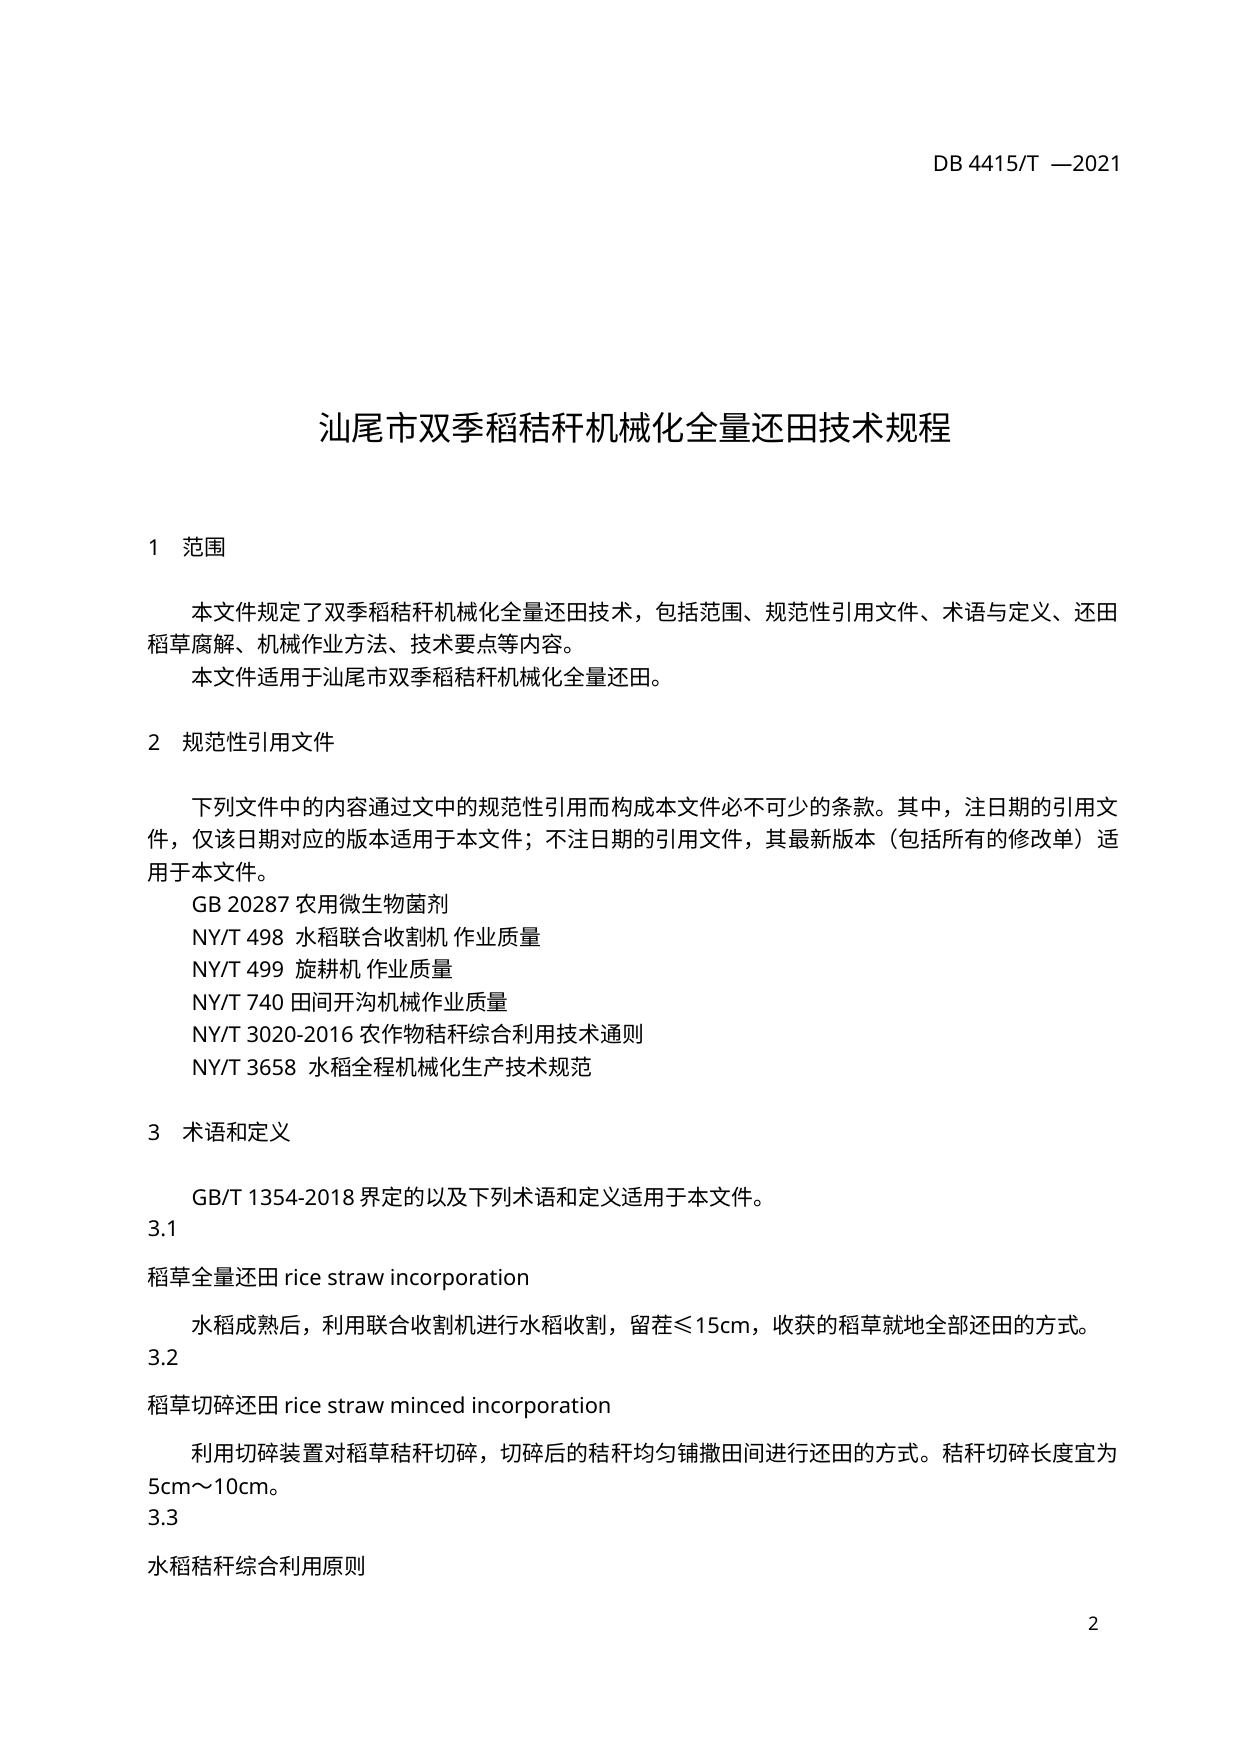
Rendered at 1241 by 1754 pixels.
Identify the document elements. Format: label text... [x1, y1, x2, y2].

text 水稻秸秆综合利用原则 [148, 1548, 1122, 1581]
text 利用切碎装置对稻草秸秆切碎，切碎后的秸秆均匀铺撒田间进行还田的方式。秸秆切碎长度宜为5cm～10cm。 [148, 1436, 1122, 1501]
text 本文件适用于汕尾市双季稻秸秆机械化全量还田。 [148, 659, 1122, 692]
text 稻草切碎还田 rice straw minced incorporation [148, 1387, 1122, 1420]
text 3.2 [148, 1340, 1122, 1373]
text 稻草全量还田 rice straw incorporation [148, 1259, 1122, 1292]
text NY/T 499 旋耕机 作业质量 [148, 952, 1122, 984]
text NY/T 498 水稻联合收割机 作业质量 [148, 919, 1122, 952]
text 本文件规定了双季稻秸秆机械化全量还田技术，包括范围、规范性引用文件、术语与定义、还田稻草腐解、机械作业方法、技术要点等内容。 [148, 594, 1122, 659]
text NY/T 3020-2016 农作物秸秆综合利用技术通则 [148, 1017, 1122, 1049]
text NY/T 740 田间开沟机械作业质量 [148, 984, 1122, 1017]
text NY/T 3658 水稻全程机械化生产技术规范 [148, 1049, 1122, 1082]
text 范围 [148, 529, 1122, 562]
text GB 20287 农用微生物菌剂 [148, 887, 1122, 919]
text GB/T 1354-2018界定的以及下列术语和定义适用于本文件。 [148, 1179, 1122, 1212]
text 3.3 [148, 1501, 1122, 1533]
text 术语和定义 [148, 1114, 1122, 1147]
text 水稻成熟后，利用联合收割机进行水稻收割，留茬≤15cm，收获的稻草就地全部还田的方式。 [148, 1308, 1122, 1340]
text 规范性引用文件 [148, 724, 1122, 757]
text 下列文件中的内容通过文中的规范性引用而构成本文件必不可少的条款。其中，注日期的引用文件，仅该日期对应的版本适用于本文件；不注日期的引用文件，其最新版本（包括所有的修改单）适用于本文件。 [148, 789, 1122, 887]
text 汕尾市双季稻秸秆机械化全量还田技术规程 [148, 393, 1122, 458]
text 3.1 [148, 1212, 1122, 1244]
